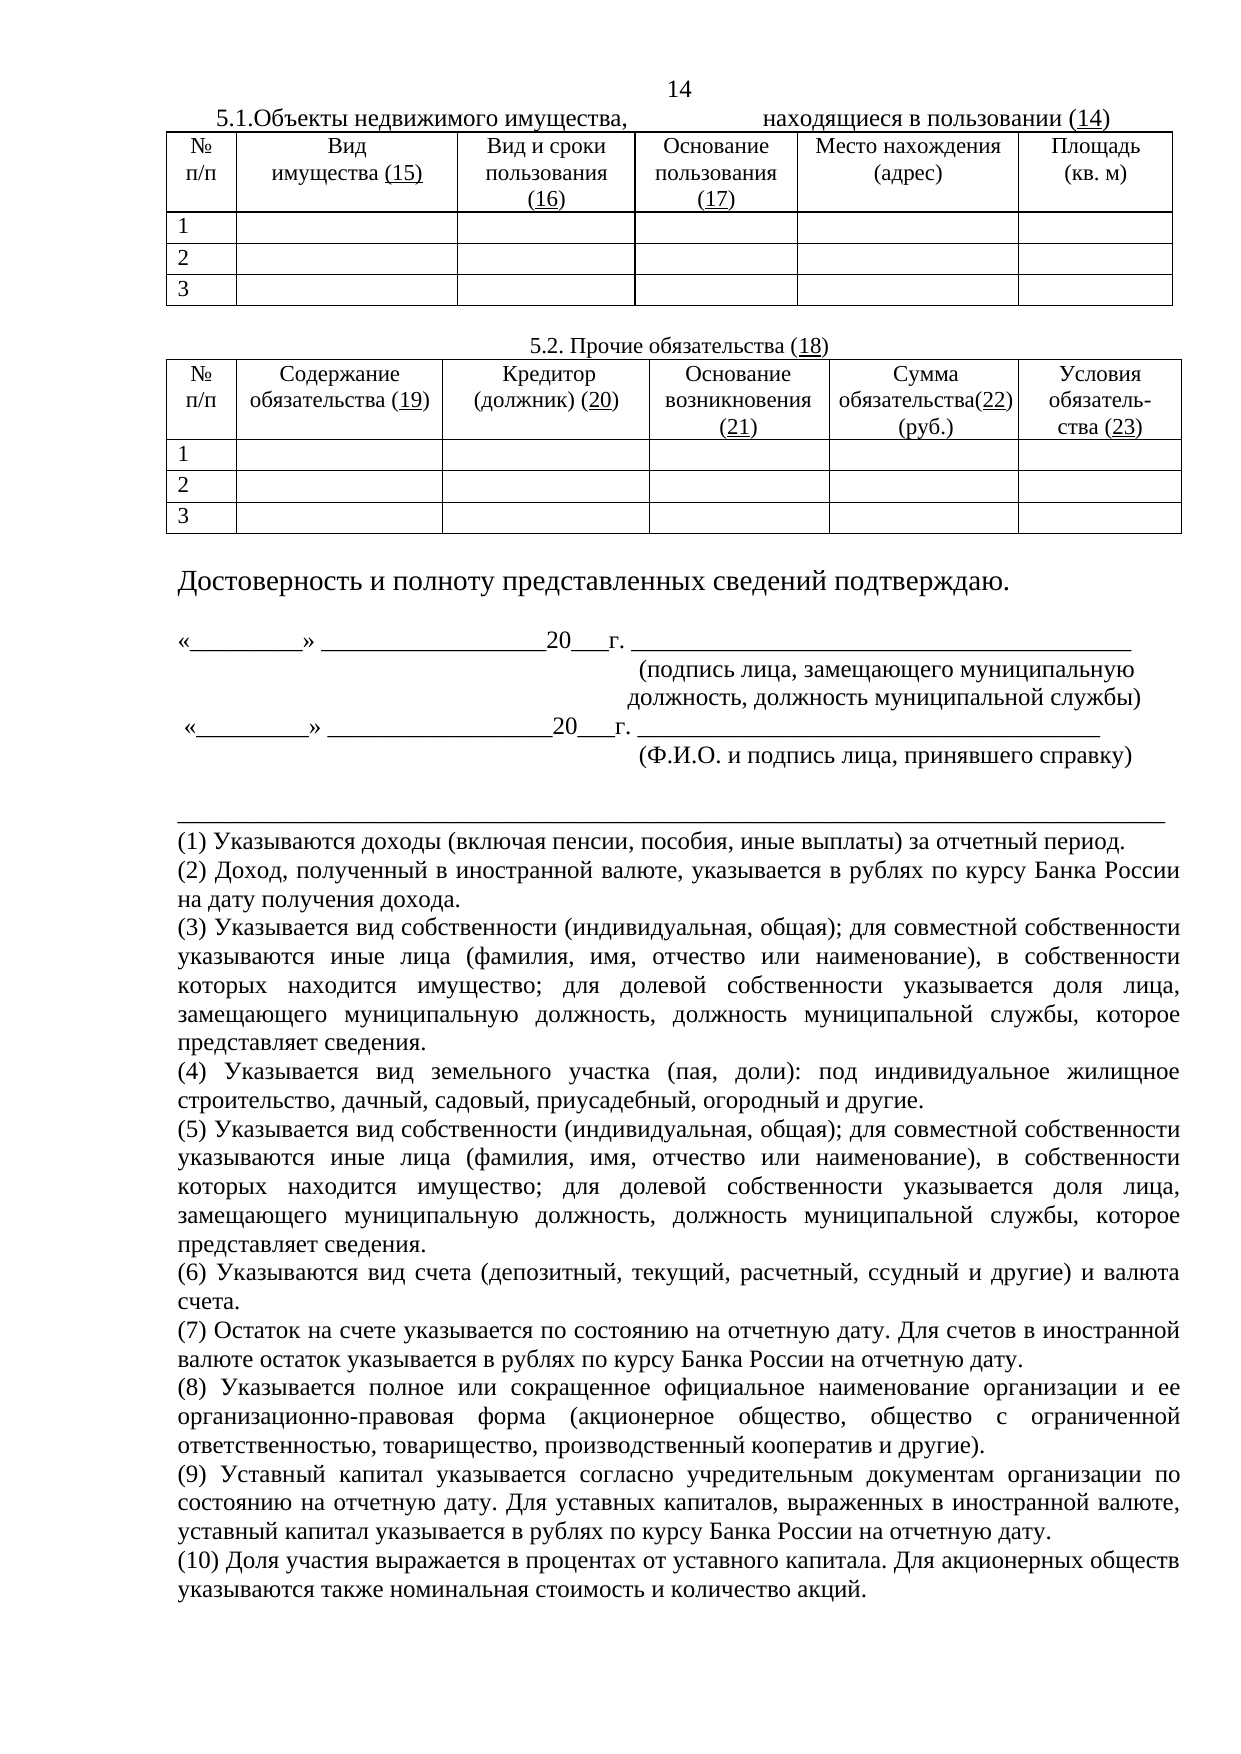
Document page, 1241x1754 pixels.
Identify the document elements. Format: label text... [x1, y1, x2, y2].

table_cell [1019, 440, 1181, 470]
table_header Сумма обязательства(22) (руб.) [830, 360, 1018, 439]
table_header Основание пользования (17) [636, 133, 797, 211]
table_cell [237, 213, 457, 243]
text _______________________________________________________________________________ [177, 797, 1181, 826]
text (9) Уставный капитал указывается согласно учредительным документам организации по состоянию на отчетную дату. Для уставных капиталов, выраженных в иностранной валюте, уставный капитал указывается в рублях по курсу Банка России на отчетную дату. [177, 1459, 1181, 1545]
table_cell [167, 503, 236, 533]
table_cell [237, 244, 457, 274]
table_cell [237, 275, 457, 305]
table_cell [458, 213, 634, 243]
table_header Место нахождения (адрес) [798, 133, 1018, 211]
text (Ф.И.О. и подпись лица, принявшего справку) [177, 740, 1181, 769]
table_header Кредитор (должник) (20) [443, 360, 649, 439]
text (2) Доход, полученный в иностранной валюте, указывается в рублях по курсу Банка России на дату получения дохода. [177, 855, 1181, 912]
table_cell [1019, 275, 1172, 305]
table_cell [798, 275, 1018, 305]
table_cell [1019, 503, 1181, 533]
table_cell [443, 471, 649, 502]
table_header Основание возникновения (21) [650, 360, 829, 439]
text (8) Указывается полное или сокращенное официальное наименование организации и ее организационно-правовая форма (акционерное общество, общество с ограниченной ответственностью, товарищество, производственный кооператив и другие). [177, 1372, 1181, 1459]
text (7) Остаток на счете указывается по состоянию на отчетную дату. Для счетов в иностранной валюте остаток указывается в рублях по курсу Банка России на отчетную дату. [177, 1315, 1181, 1372]
table_cell [830, 440, 1018, 470]
table_cell [443, 440, 649, 470]
table_cell [237, 440, 442, 470]
text (1) Указываются доходы (включая пенсии, пособия, иные выплаты) за отчетный период. [177, 826, 1181, 855]
table_cell [650, 440, 829, 470]
table_cell [798, 213, 1018, 243]
table_cell [237, 503, 442, 533]
table_cell [830, 471, 1018, 502]
table_cell [458, 275, 634, 305]
text Достоверность и полноту представленных сведений подтверждаю. [177, 563, 1181, 596]
table_header Условия обязатель- ства (23) [1019, 360, 1181, 439]
text 5.2. Прочие обязательства (18) [177, 333, 1181, 359]
text должность, должность муниципальной службы) [177, 682, 1181, 711]
table_cell [636, 275, 797, 305]
table_header Вид и сроки пользования (16) [458, 133, 634, 211]
table_cell [167, 244, 236, 274]
text (10) Доля участия выражается в процентах от уставного капитала. Для акционерных обществ указываются также номинальная стоимость и количество акций. [177, 1545, 1181, 1602]
table_cell [458, 244, 634, 274]
table_cell [167, 213, 236, 243]
table_header № п/п [167, 360, 236, 439]
table_header Площадь (кв. м) [1019, 133, 1172, 211]
table_cell [443, 503, 649, 533]
table_cell [1019, 244, 1172, 274]
table_cell [237, 471, 442, 502]
table_cell [636, 213, 797, 243]
text (4) Указывается вид земельного участка (пая, доли): под индивидуальное жилищное строительство, дачный, садовый, приусадебный, огородный и другие. [177, 1056, 1181, 1114]
table_cell [1019, 213, 1172, 243]
text (5) Указывается вид собственности (индивидуальная, общая); для совместной собственности указываются иные лица (фамилия, имя, отчество или наименование), в собственности которых находится имущество; для долевой собственности указывается доля лица, замещающего муниципальную должность, должность муниципальной службы, которое представляет сведения. [177, 1114, 1181, 1257]
text 5.1.Объекты недвижимого имущества, находящиеся в пользовании (14) [177, 103, 1181, 131]
table_cell [167, 440, 236, 470]
table_cell [167, 471, 236, 502]
text «_________» __________________20___г. ________________________________________ [177, 625, 1181, 654]
text (6) Указываются вид счета (депозитный, текущий, расчетный, ссудный и другие) и валюта счета. [177, 1257, 1181, 1315]
table_cell [636, 244, 797, 274]
table_cell [798, 244, 1018, 274]
table_cell [830, 503, 1018, 533]
table_cell [1019, 471, 1181, 502]
table_cell [650, 503, 829, 533]
text «_________» __________________20___г. _____________________________________ [177, 711, 1181, 740]
table_header № п/п [167, 133, 236, 211]
text (подпись лица, замещающего муниципальную [177, 654, 1181, 682]
table_header Вид имущества (15) [237, 133, 457, 211]
table_header Содержание обязательства (19) [237, 360, 442, 439]
text (3) Указывается вид собственности (индивидуальная, общая); для совместной собственности указываются иные лица (фамилия, имя, отчество или наименование), в собственности которых находится имущество; для долевой собственности указывается доля лица, замещающего муниципальную должность, должность муниципальной службы, которое представляет сведения. [177, 912, 1181, 1056]
table_cell [650, 471, 829, 502]
table_cell [167, 275, 236, 305]
